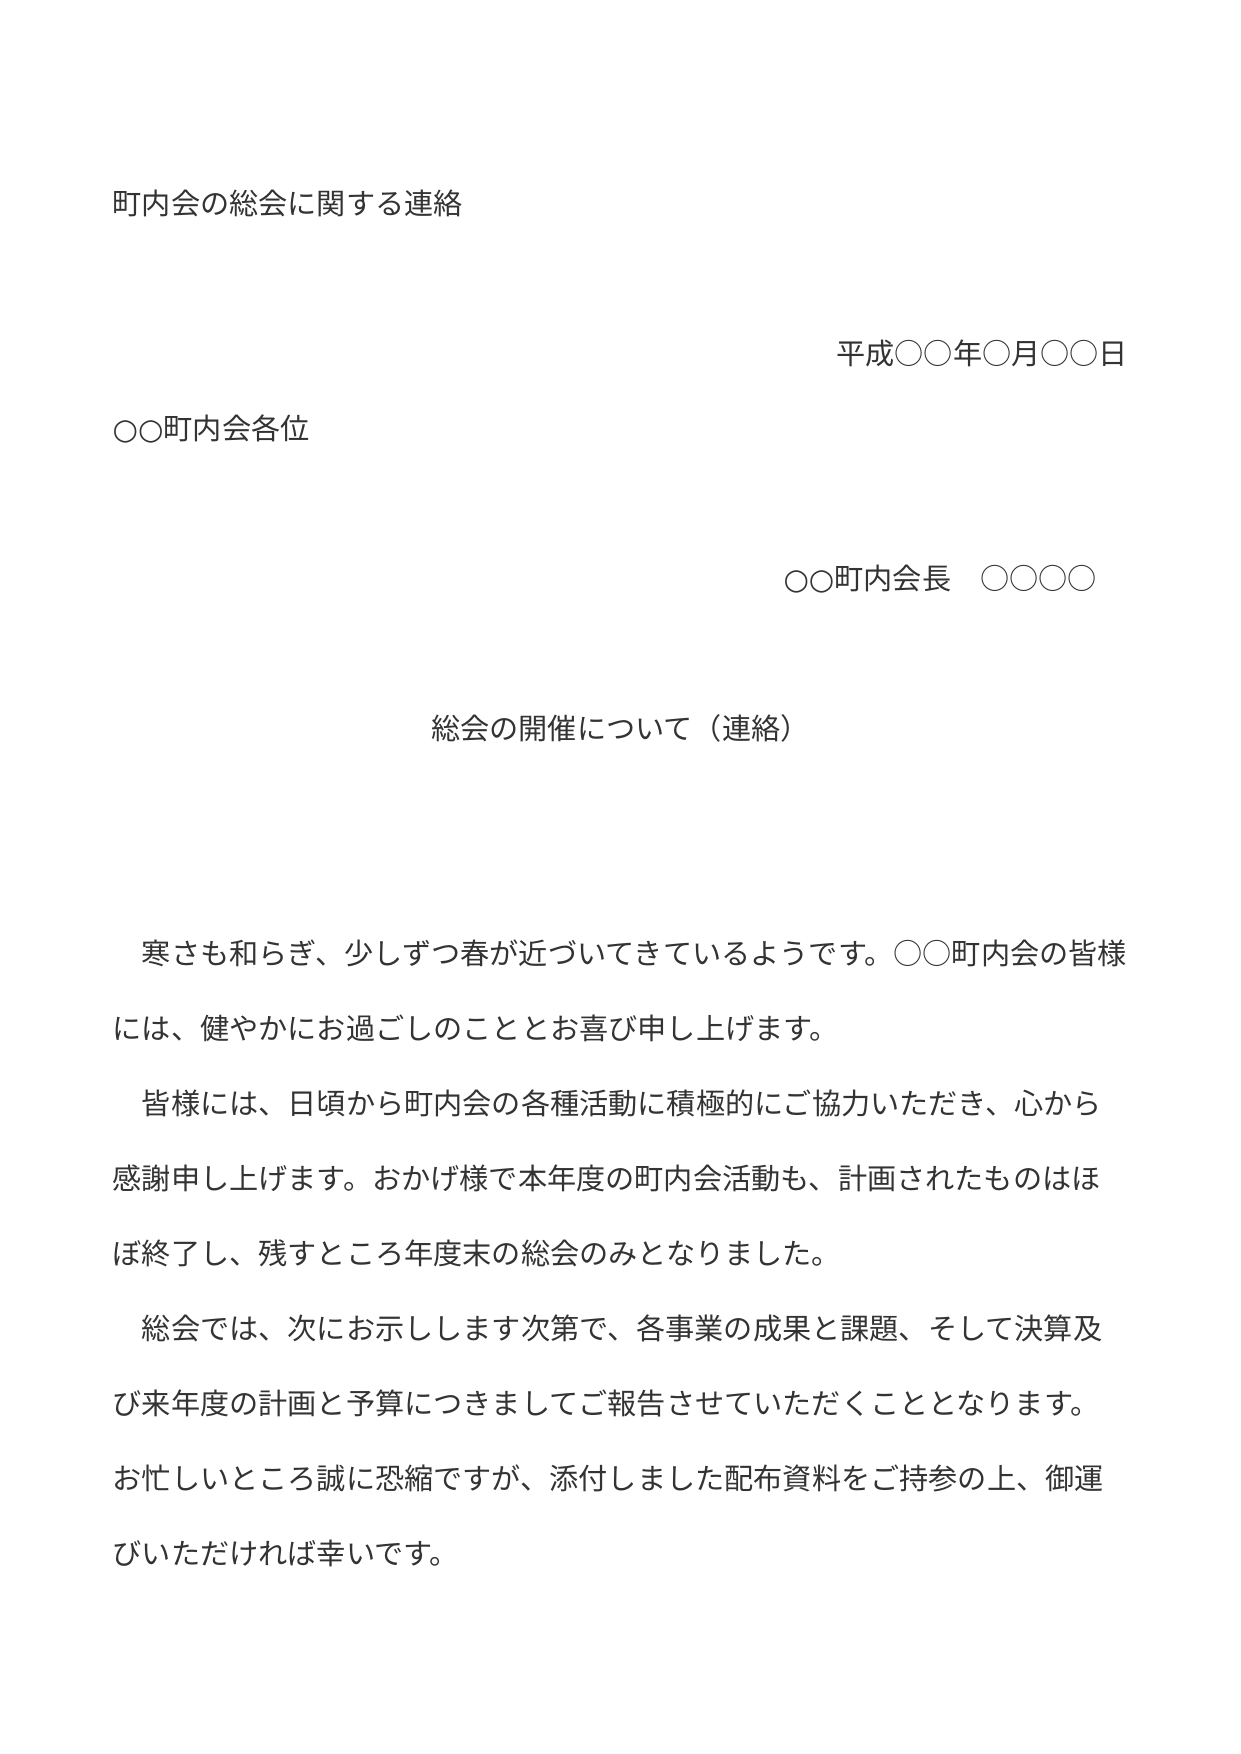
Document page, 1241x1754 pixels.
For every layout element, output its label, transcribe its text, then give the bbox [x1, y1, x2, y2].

text 町内会の総会に関する連絡 [112, 164, 1128, 239]
text ○○町内会長 ○○○○ [112, 539, 1128, 614]
text 総会の開催について（連絡） [112, 689, 1128, 764]
text ○○町内会各位 [112, 389, 1128, 464]
text 寒さも和らぎ、少しずつ春が近づいてきているようです。○○町内会の皆様には、健やかにお過ごしのこととお喜び申し上げます。 [112, 914, 1128, 1064]
text 総会では、次にお示しします次第で、各事業の成果と課題、そして決算及び来年度の計画と予算につきましてご報告させていただくこととなります。お忙しいところ誠に恐縮ですが、添付しました配布資料をご持参の上、御運びいただければ幸いです。 [112, 1289, 1128, 1589]
text 皆様には、日頃から町内会の各種活動に積極的にご協力いただき、心から感謝申し上げます。おかげ様で本年度の町内会活動も、計画されたものはほぼ終了し、残すところ年度末の総会のみとなりました。 [112, 1064, 1128, 1289]
text 平成○○年○月○○日 [112, 314, 1128, 389]
